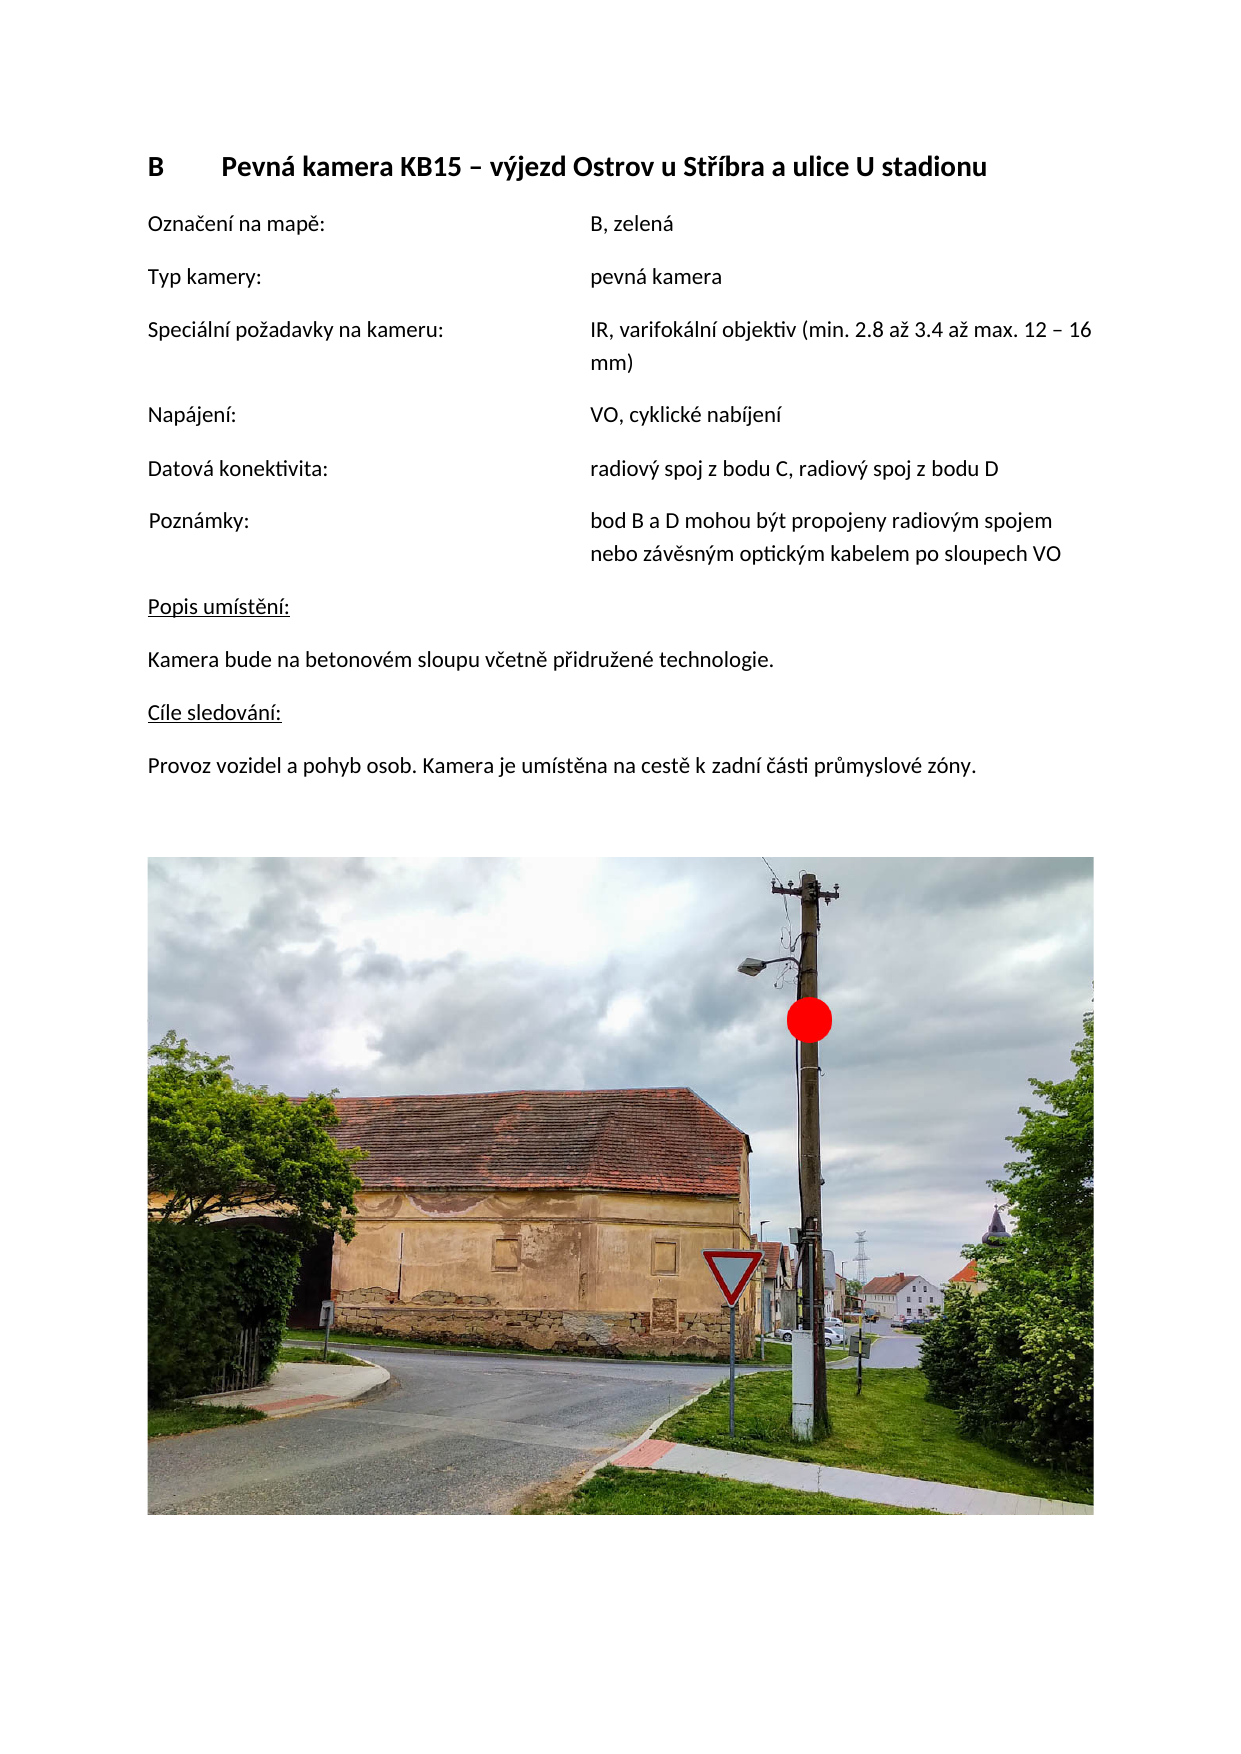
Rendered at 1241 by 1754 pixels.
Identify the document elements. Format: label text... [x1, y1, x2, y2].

text Datová konektivita: radiový spoj z bodu C, radiový spoj z bodu D [148, 454, 1093, 482]
text Označení na mapě: B, zelená [148, 209, 1093, 237]
text B Pevná kamera KB15 – výjezd Ostrov u Stříbra a ulice U stadionu [148, 148, 1093, 183]
text Kamera bude na betonovém sloupu včetně přidružené technologie. [148, 645, 1093, 673]
text Speciální požadavky na kameru: IR, varifokální objektiv (min. 2.8 až 3.4 až max. 12 – 16 mm) [148, 315, 1093, 376]
text Poznámky: bod B a D mohou být propojeny radiovým spojem nebo závěsným optickým kabelem po sloupech VO [148, 507, 1093, 567]
text Cíle sledování: [148, 698, 1093, 726]
text Provoz vozidel a pohyb osob. Kamera je umístěna na cestě k zadní části průmyslové zóny. [148, 751, 1093, 779]
text Popis umístění: [148, 592, 1093, 620]
text Typ kamery: pevná kamera [148, 262, 1093, 290]
text Napájení: VO, cyklické nabíjení [148, 401, 1093, 429]
picture [147, 857, 1094, 1515]
